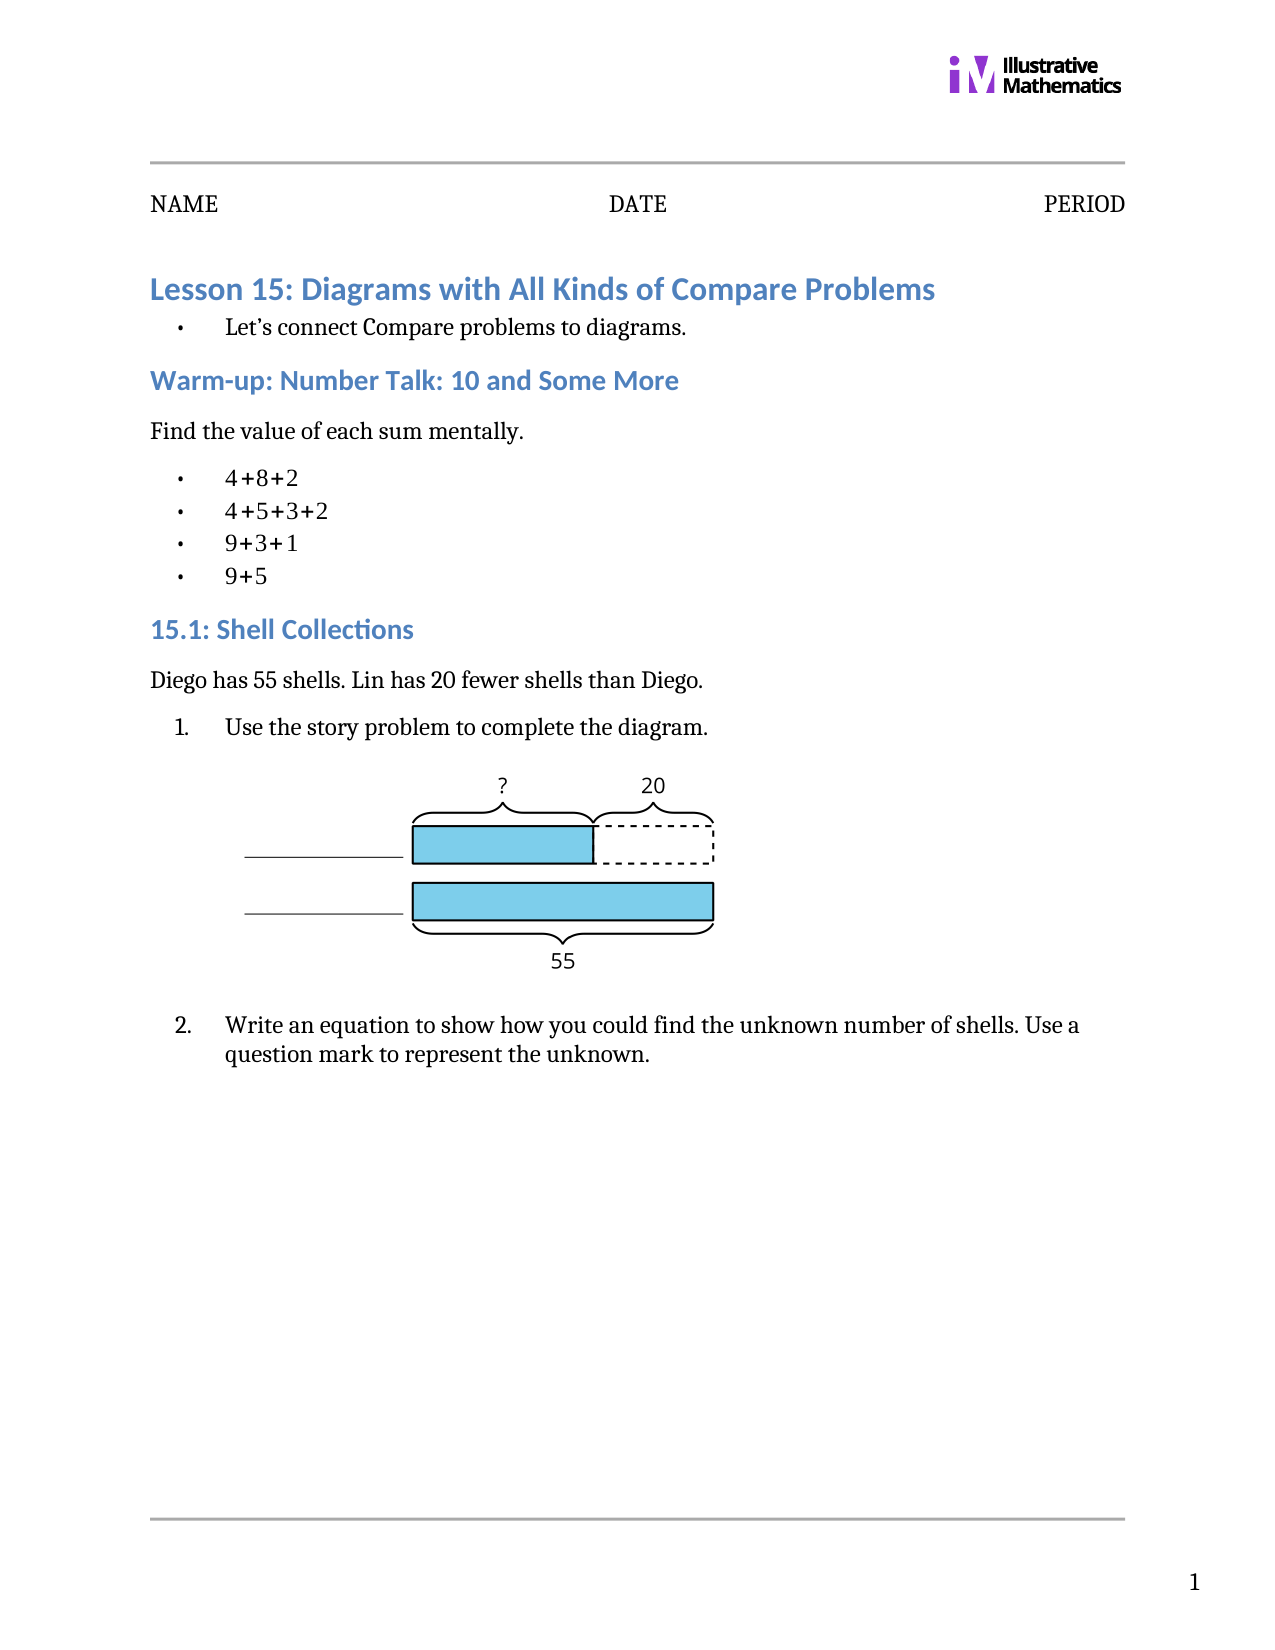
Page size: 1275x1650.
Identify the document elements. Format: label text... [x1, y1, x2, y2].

text Diego has 55 shells. Lin has 20 fewer shells than Diego. [150, 666, 1125, 694]
subtitle 15.1: Shell Collections [150, 611, 1125, 647]
list Write an equation to show how you could find the unknown number of shells. Use a question mark to represent the unknown. [175, 1011, 1125, 1068]
list Let’s connect Compare problems to diagrams. [175, 313, 1125, 342]
subtitle Lesson 15: Diagrams with All Kinds of Compare Problems [150, 268, 1125, 309]
list Use the story problem to complete the diagram. [175, 713, 1125, 742]
subtitle Warm-up: Number Talk: 10 and Some More [150, 362, 1125, 398]
picture [243, 745, 732, 1001]
picture [949, 55, 1121, 93]
text Find the value of each sum mentally. [150, 417, 1125, 446]
